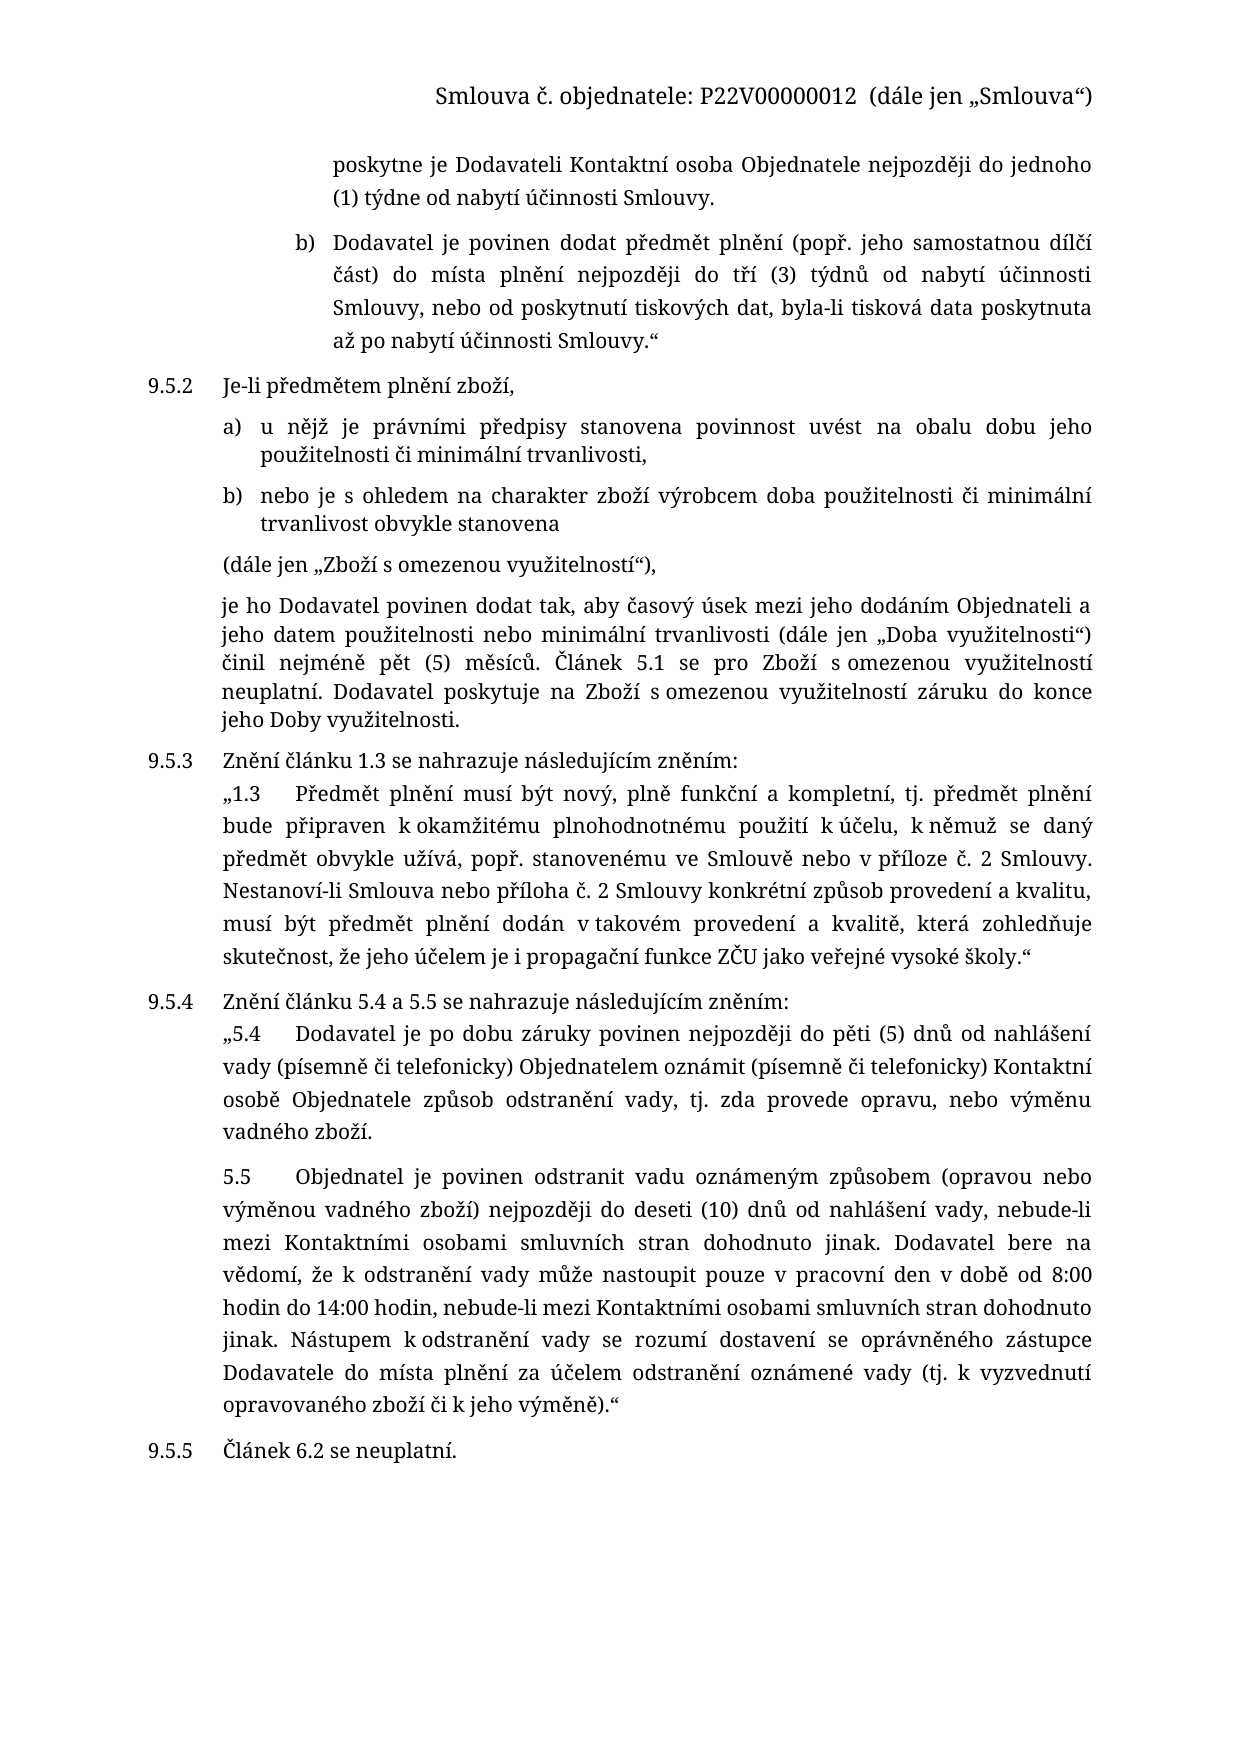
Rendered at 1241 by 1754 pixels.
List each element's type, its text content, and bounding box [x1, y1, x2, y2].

list „1.3 Předmět plnění musí být nový, plně funkční a kompletní, tj. předmět plnění bude připraven k okamžitému plnohodnotnému použití k účelu, k němuž se daný předmět obvykle užívá, popř. stanovenému ve Smlouvě nebo v příloze č. 2 Smlouvy. Nestanoví-li Smlouva nebo příloha č. 2 Smlouvy konkrétní způsob provedení a kvalitu, musí být předmět plnění dodán v takovém provedení a kvalitě, která zohledňuje skutečnost, že jeho účelem je i propagační funkce ZČU jako veřejné vysoké školy.“ [223, 779, 1093, 970]
list Znění článku 1.3 se nahrazuje následujícím zněním: [148, 746, 1093, 774]
list Článek 6.2 se neuplatní. [148, 1436, 1093, 1464]
list Dodavatel je povinen dodat předmět plnění (popř. jeho samostatnou dílčí část) do místa plnění nejpozději do tří (3) týdnů od nabytí účinnosti Smlouvy, nebo od poskytnutí tiskových dat, byla-li tisková data poskytnuta až po nabytí účinnosti Smlouvy.“ [295, 228, 1093, 354]
list nebo je s ohledem na charakter zboží výrobcem doba použitelnosti či minimální trvanlivost obvykle stanovena [223, 481, 1093, 538]
list „5.4 Dodavatel je po dobu záruky povinen nejpozději do pěti (5) dnů od nahlášení vady (písemně či telefonicky) Objednatelem oznámit (písemně či telefonicky) Kontaktní osobě Objednatele způsob odstranění vady, tj. zda provede opravu, nebo výměnu vadného zboží. [223, 1019, 1093, 1146]
list u nějž je právními předpisy stanovena povinnost uvést na obalu dobu jeho použitelnosti či minimální trvanlivosti, [223, 412, 1093, 469]
text je ho Dodavatel povinen dodat tak, aby časový úsek mezi jeho dodáním Objednateli a jeho datem použitelnosti nebo minimální trvanlivosti (dále jen „Doba využitelnosti“) činil nejméně pět (5) měsíců. Článek 5.1 se pro Zboží s omezenou využitelností neuplatní. Dodavatel poskytuje na Zboží s omezenou využitelností záruku do konce jeho Doby využitelnosti. [221, 591, 1093, 734]
list 5.5 Objednatel je povinen odstranit vadu oznámeným způsobem (opravou nebo výměnou vadného zboží) nejpozději do deseti (10) dnů od nahlášení vady, nebude-li mezi Kontaktními osobami smluvních stran dohodnuto jinak. Dodavatel bere na vědomí, že k odstranění vady může nastoupit pouze v pracovní den v době od 8:00 hodin do 14:00 hodin, nebude-li mezi Kontaktními osobami smluvních stran dohodnuto jinak. Nástupem k odstranění vady se rozumí dostavení se oprávněného zástupce Dodavatele do místa plnění za účelem odstranění oznámené vady (tj. k vyzvednutí opravovaného zboží či k jeho výměně).“ [223, 1162, 1093, 1419]
list Znění článku 5.4 a 5.5 se nahrazuje následujícím zněním: [148, 987, 1093, 1015]
list Je-li předmětem plnění zboží, [148, 371, 1093, 399]
text (dále jen „Zboží s omezenou využitelností“), [223, 551, 1093, 579]
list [295, 150, 1093, 211]
